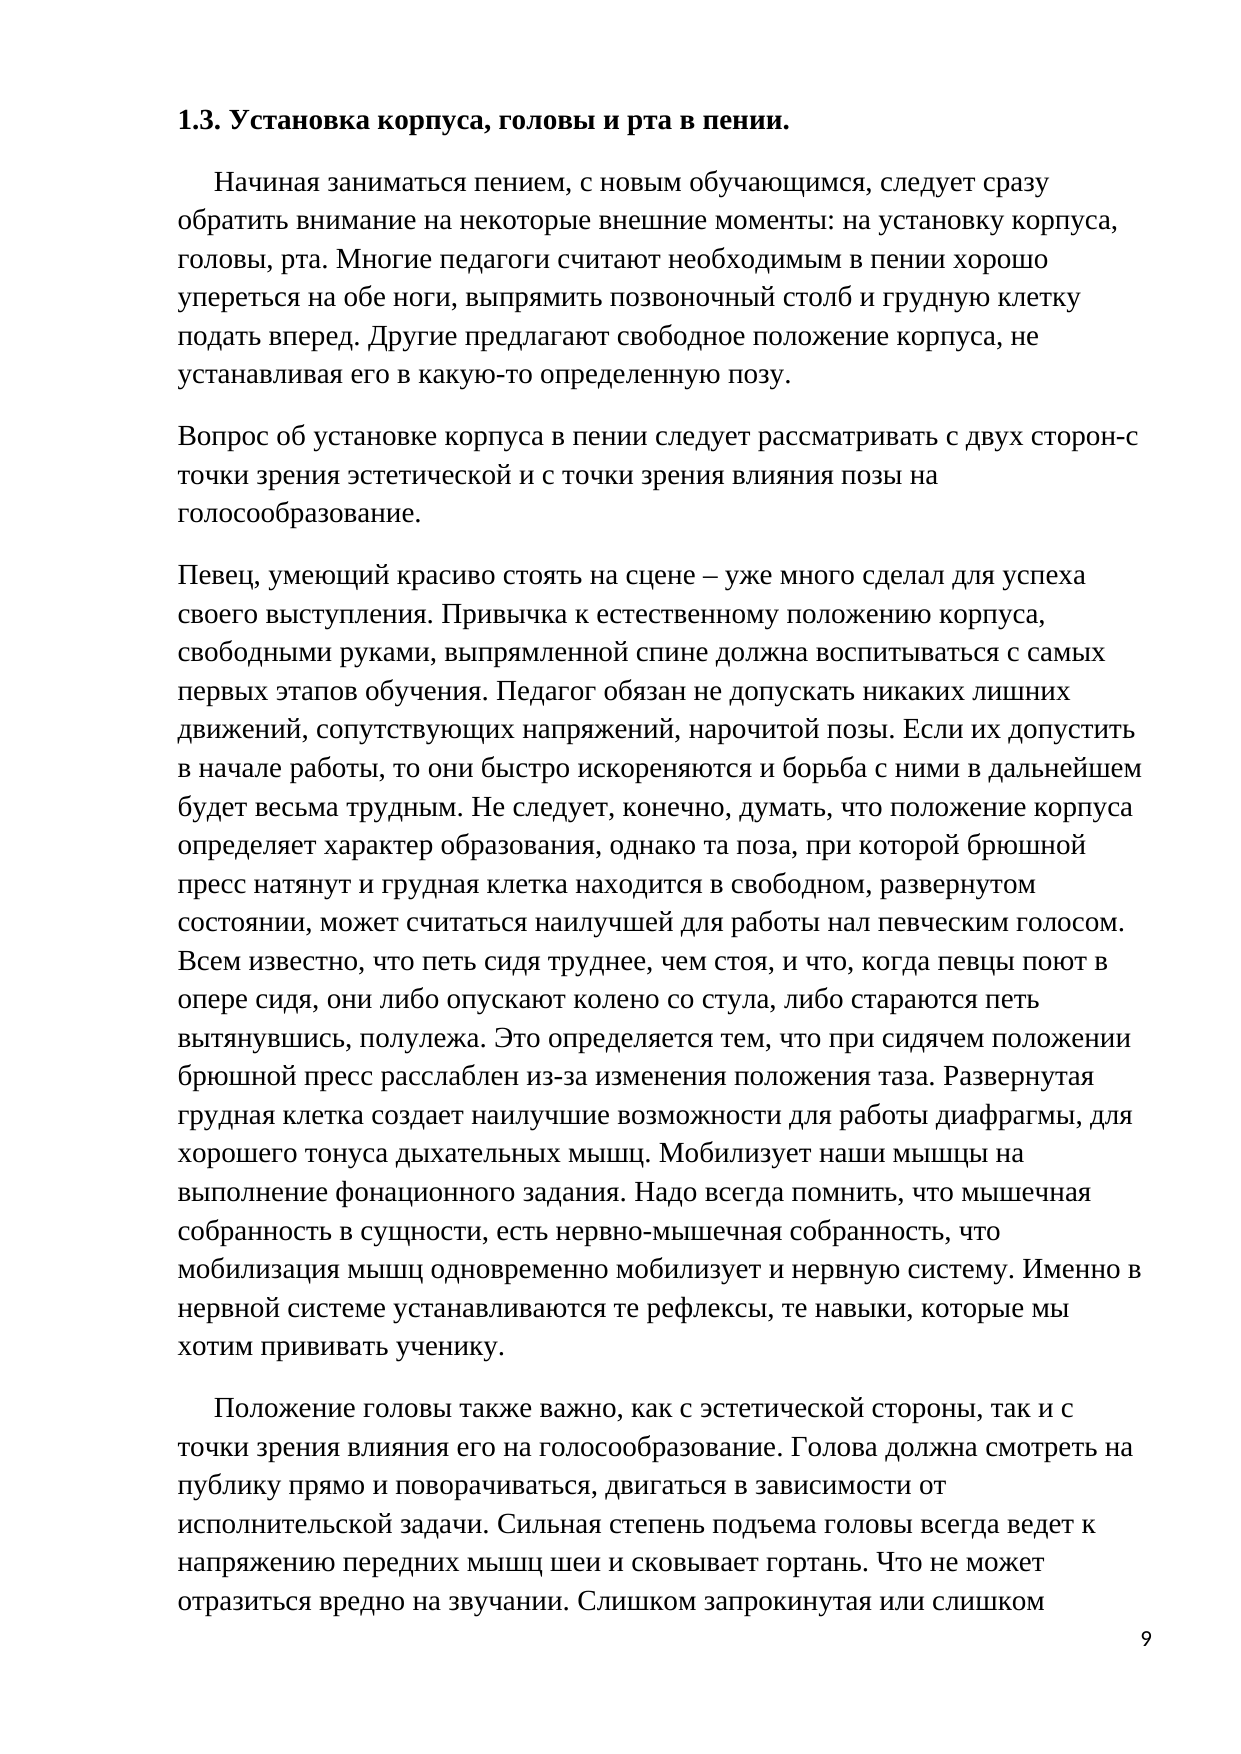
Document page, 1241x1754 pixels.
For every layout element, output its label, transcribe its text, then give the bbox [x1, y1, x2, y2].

text Начиная заниматься пением, с новым обучающимся, следует сразу обратить внимание на некоторые внешние моменты: на установку корпуса, головы, рта. Многие педагоги считают необходимым в пении хорошо упереться на обе ноги, выпрямить позвоночный столб и грудную клетку подать вперед. Другие предлагают свободное положение корпуса, не устанавливая его в какую-то определенную позу. [177, 164, 1152, 390]
text 1.3. Установка корпуса, головы и рта в пении. [177, 102, 1152, 135]
text Певец, умеющий красиво стоять на сцене – уже много сделал для успеха своего выступления. Привычка к естественному положению корпуса, свободными руками, выпрямленной спине должна воспитываться с самых первых этапов обучения. Педагог обязан не допускать никаких лишних движений, сопутствующих напряжений, нарочитой позы. Если их допустить в начале работы, то они быстро искореняются и борьба с ними в дальнейшем будет весьма трудным. Не следует, конечно, думать, что положение корпуса определяет характер образования, однако та поза, при которой брюшной пресс натянут и грудная клетка находится в свободном, развернутом состоянии, может считаться наилучшей для работы нал певческим голосом. Всем известно, что петь сидя труднее, чем стоя, и что, когда певцы поют в опере сидя, они либо опускают колено со стула, либо стараются петь вытянувшись, полулежа. Это определяется тем, что при сидячем положении брюшной пресс расслаблен из-за изменения положения таза. Развернутая грудная клетка создает наилучшие возможности для работы диафрагмы, для хорошего тонуса дыхательных мышц. Мобилизует наши мышцы на выполнение фонационного задания. Надо всегда помнить, что мышечная собранность в сущности, есть нервно-мышечная собранность, что мобилизация мышц одновременно мобилизует и нервную систему. Именно в нервной системе устанавливаются те рефлексы, те навыки, которые мы хотим прививать ученику. [177, 557, 1152, 1362]
text Вопрос об установке корпуса в пении следует рассматривать с двух сторон-с точки зрения эстетической и с точки зрения влияния позы на голосообразование. [177, 418, 1152, 529]
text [177, 1390, 1152, 1617]
